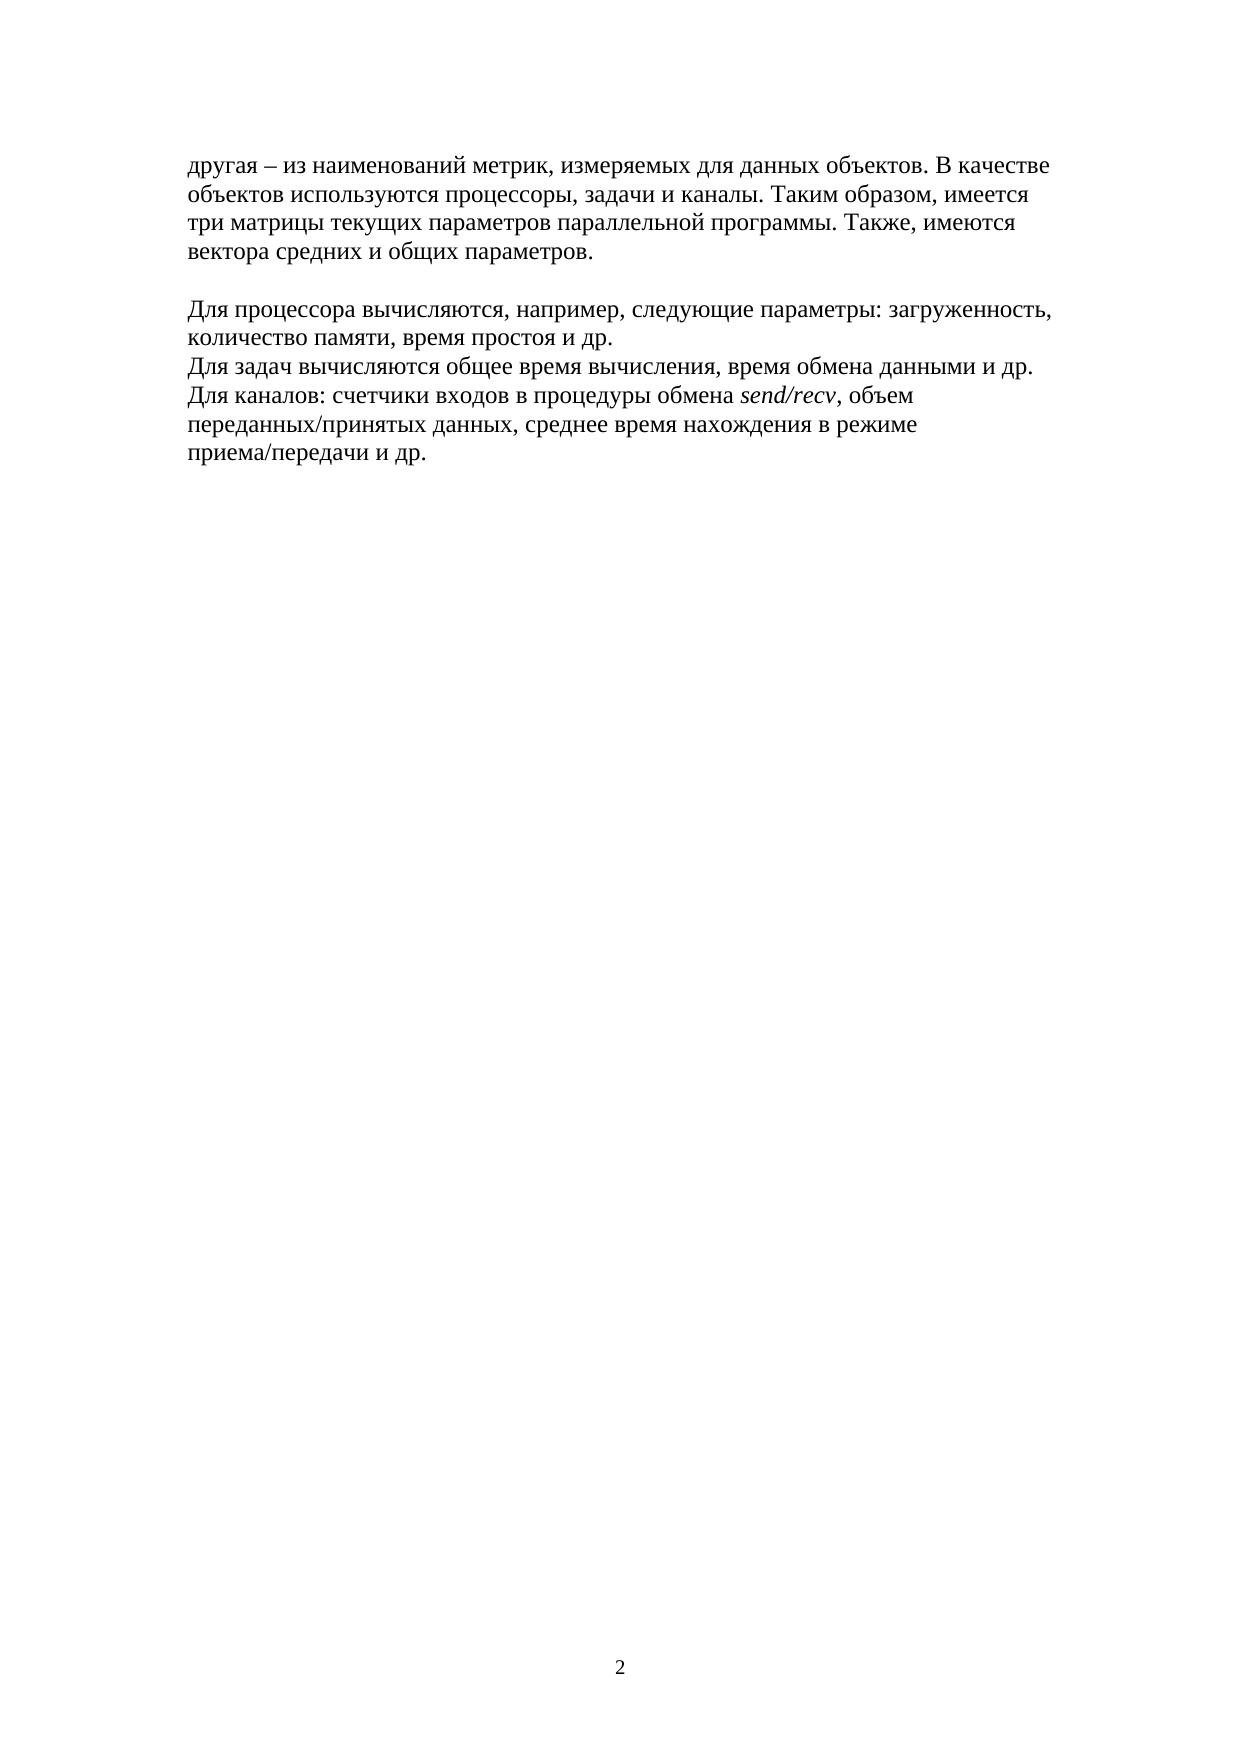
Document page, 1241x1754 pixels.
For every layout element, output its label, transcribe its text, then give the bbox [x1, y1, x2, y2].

text Для задач вычисляются общее время вычисления, время обмена данными и др. [187, 351, 1053, 380]
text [187, 150, 1053, 265]
text Для каналов: счетчики входов в процедуры обмена send/recv, объем переданных/принятых данных, среднее время нахождения в режиме приема/передачи и др. [187, 380, 1053, 466]
text Для процессора вычисляются, например, следующие параметры: загруженность, количество памяти, время простоя и др. [187, 294, 1053, 351]
